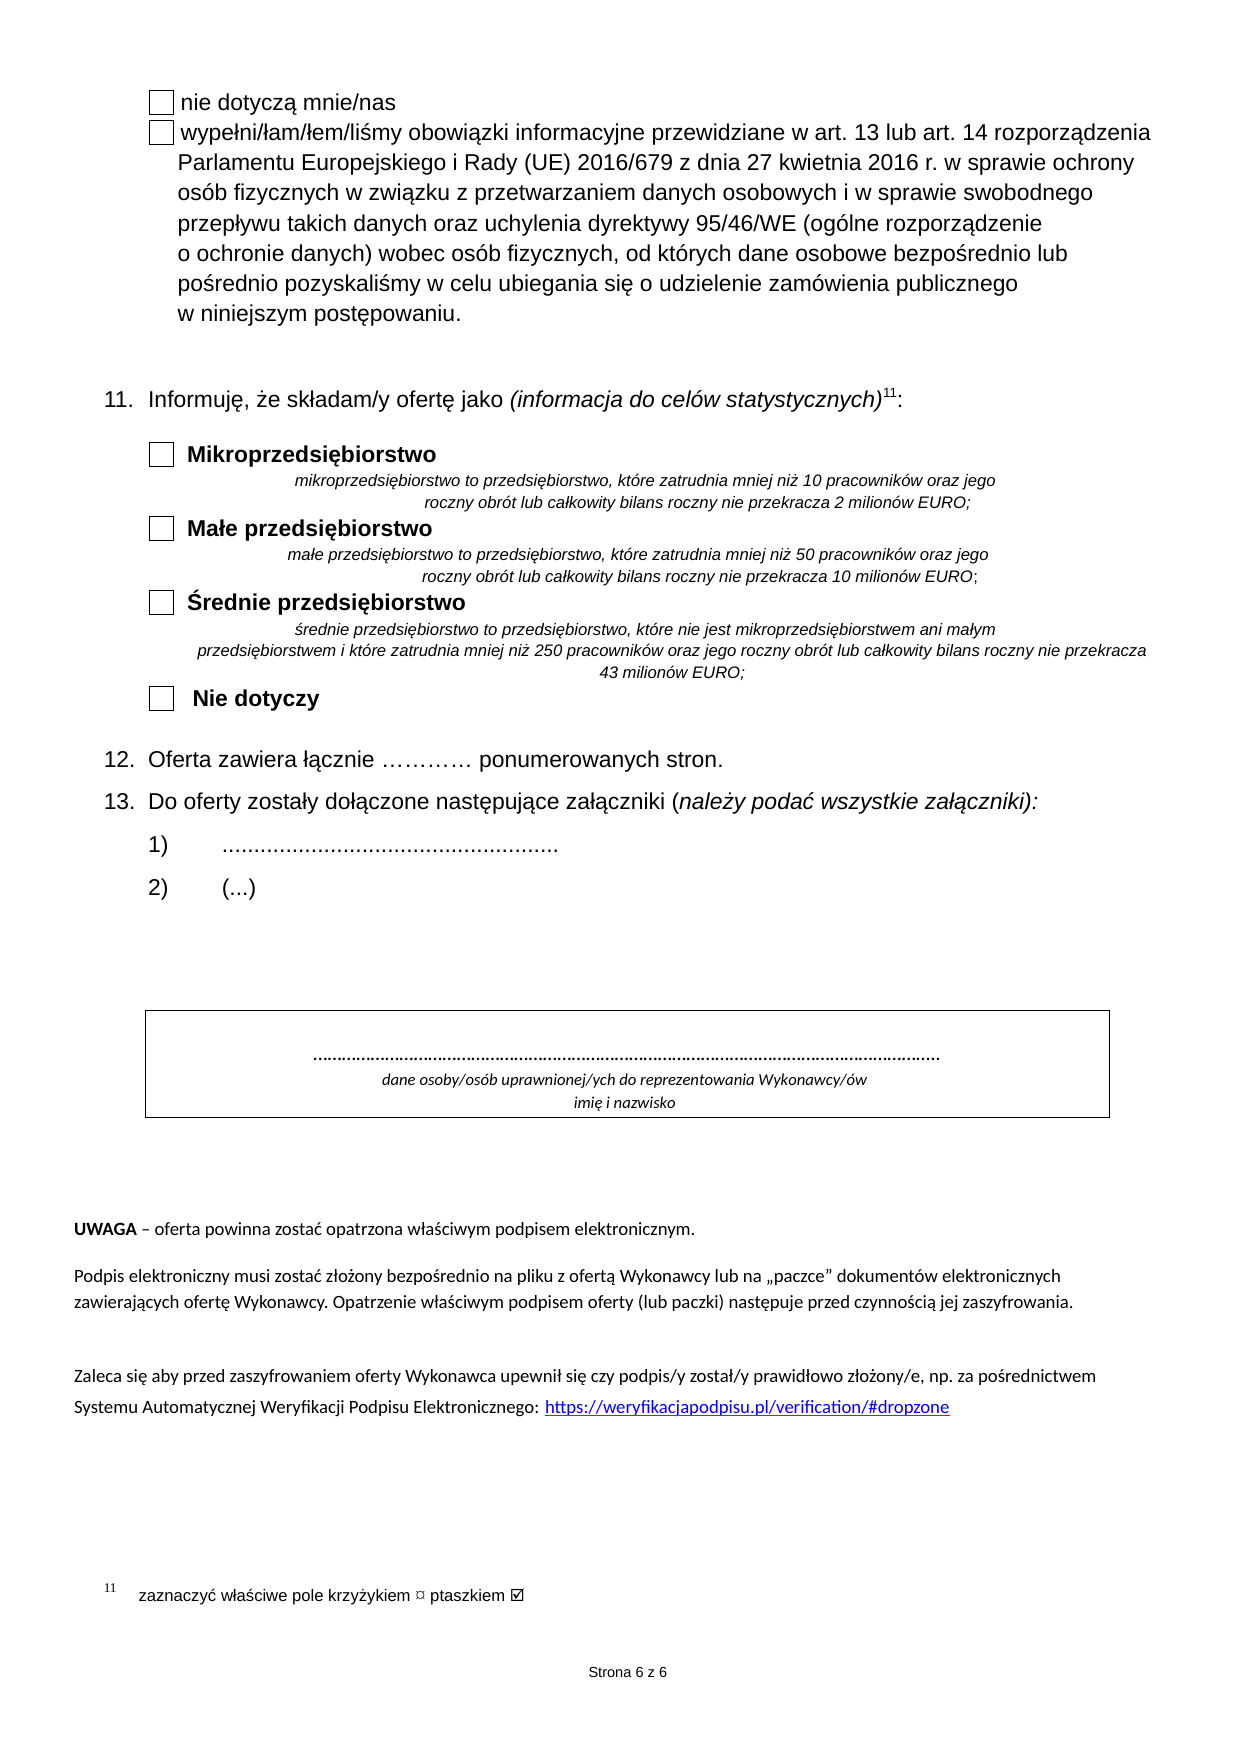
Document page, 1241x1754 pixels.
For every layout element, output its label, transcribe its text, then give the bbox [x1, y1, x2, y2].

list (...) [148, 874, 1152, 900]
list ..................................................... [148, 831, 1152, 857]
text średnie przedsiębiorstwo to przedsiębiorstwo, które nie jest mikroprzedsiębiorstwem ani małym przedsiębiorstwem i które zatrudnia mniej niż 250 pracowników oraz jego roczny obrót lub całkowity bilans roczny nie przekracza 43 milionów EURO; [148, 619, 1152, 682]
text Mikroprzedsiębiorstwo [148, 441, 1152, 467]
list Oferta zawiera łącznie ………… ponumerowanych stron. [103, 746, 1122, 772]
table_header ………………………………………………………………………………………………………………….. dane osoby/osób uprawnionej/ych do reprezentowania Wykonawcy/ów imię i nazwisko [146, 1011, 1109, 1117]
text Zaleca się aby przed zaszyfrowaniem oferty Wykonawca upewnił się czy podpis/y został/y prawidłowo złożony/e, np. za pośrednictwem Systemu Automatycznej Weryfikacji Podpisu Elektronicznego: https://weryfikacjapodpisu.pl/verification/#dropzone [74, 1338, 1152, 1419]
text Nie dotyczy [148, 685, 1152, 712]
list Do oferty zostały dołączone następujące załączniki (należy podać wszystkie załączniki): [103, 788, 1122, 815]
text Podpis elektroniczny musi zostać złożony bezpośrednio na pliku z ofertą Wykonawcy lub na „paczce” dokumentów elektronicznych zawierających ofertę Wykonawcy. Opatrzenie właściwym podpisem oferty (lub paczki) następuje przed czynnością jej zaszyfrowania. [74, 1264, 1152, 1313]
list nie dotyczą mnie/nas [148, 89, 1152, 115]
text UWAGA – oferta powinna zostać opatrzona właściwym podpisem elektronicznym. [74, 1217, 1152, 1240]
text Średnie przedsiębiorstwo [148, 589, 1152, 615]
list Informuję, że składam/y ofertę jako (informacja do celów statystycznych): [103, 386, 1152, 412]
text Małe przedsiębiorstwo [148, 515, 1152, 541]
text mikroprzedsiębiorstwo to przedsiębiorstwo, które zatrudnia mniej niż 10 pracowników oraz jego roczny obrót lub całkowity bilans roczny nie przekracza 2 milionów EURO; [148, 471, 1152, 512]
list wypełni/łam/łem/liśmy obowiązki informacyjne przewidziane w art. 13 lub art. 14 rozporządzenia Parlamentu Europejskiego i Rady (UE) 2016/679 z dnia 27 kwietnia 2016 r. w sprawie ochrony osób fizycznych w związku z przetwarzaniem danych osobowych i w sprawie swobodnego przepływu takich danych oraz uchylenia dyrektywy 95/46/WE (ogólne rozporządzenie o ochronie danych) wobec osób fizycznych, od których dane osobowe bezpośrednio lub pośrednio pozyskaliśmy w celu ubiegania się o udzielenie zamówienia publicznego w niniejszym postępowaniu. [148, 119, 1152, 326]
text małe przedsiębiorstwo to przedsiębiorstwo, które zatrudnia mniej niż 50 pracowników oraz jego roczny obrót lub całkowity bilans roczny nie przekracza 10 milionów EURO; [148, 545, 1152, 586]
